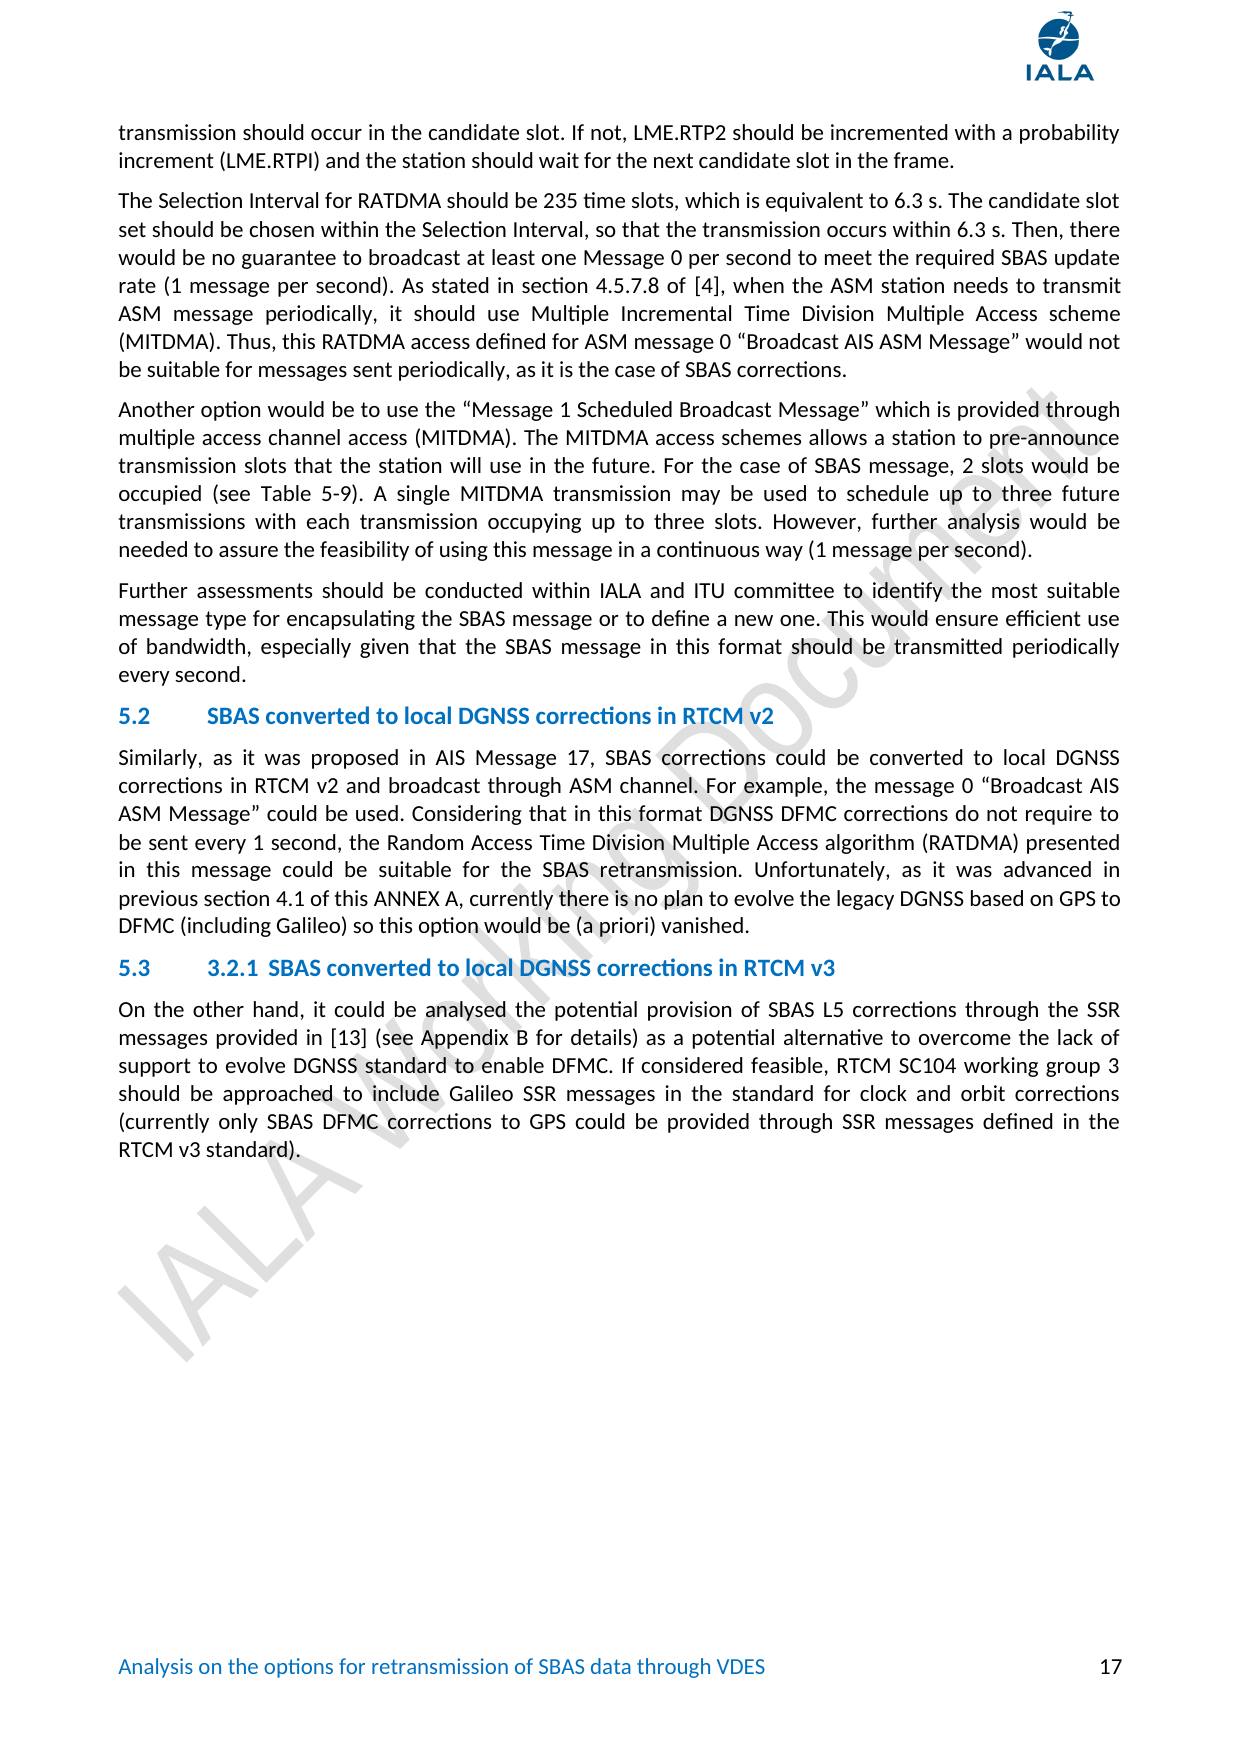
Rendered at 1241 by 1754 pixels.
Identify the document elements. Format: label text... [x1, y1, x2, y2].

text Further assessments should be conducted within IALA and ITU committee to identify the most suitable message type for encapsulating the SBAS message or to define a new one. This would ensure efficient use of bandwidth, especially given that the SBAS message in this format should be transmitted periodically every second. [118, 576, 1122, 688]
subtitle 3.2.1 SBAS converted to local DGNSS corrections in RTCM v3 [118, 952, 1122, 983]
text The Selection Interval for RATDMA should be 235 time slots, which is equivalent to 6.3 s. The candidate slot set should be chosen within the Selection Interval, so that the transmission occurs within 6.3 s. Then, there would be no guarantee to broadcast at least one Message 0 per second to meet the required SBAS update rate (1 message per second). As stated in section 4.5.7.8 of [4], when the ASM station needs to transmit ASM message periodically, it should use Multiple Incremental Time Division Multiple Access scheme (MITDMA). Thus, this RATDMA access defined for ASM message 0 “Broadcast AIS ASM Message” would not be suitable for messages sent periodically, as it is the case of SBAS corrections. [118, 187, 1122, 383]
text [118, 118, 1122, 174]
text Similarly, as it was proposed in AIS Message 17, SBAS corrections could be converted to local DGNSS corrections in RTCM v2 and broadcast through ASM channel. For example, the message 0 “Broadcast AIS ASM Message” could be used. Considering that in this format DGNSS DFMC corrections do not require to be sent every 1 second, the Random Access Time Division Multiple Access algorithm (RATDMA) presented in this message could be suitable for the SBAS retransmission. Unfortunately, as it was advanced in previous section 4.1 of this ANNEX A, currently there is no plan to evolve the legacy DGNSS based on GPS to DFMC (including Galileo) so this option would be (a priori) vanished. [118, 743, 1122, 940]
text On the other hand, it could be analysed the potential provision of SBAS L5 corrections through the SSR messages provided in [13] (see Appendix B for details) as a potential alternative to overcome the lack of support to evolve DGNSS standard to enable DFMC. If considered feasible, RTCM SC104 working group 3 should be approached to include Galileo SSR messages in the standard for clock and orbit corrections (currently only SBAS DFMC corrections to GPS could be provided through SSR messages defined in the RTCM v3 standard). [118, 995, 1122, 1163]
picture [1011, 3, 1106, 96]
subtitle SBAS converted to local DGNSS corrections in RTCM v2 [118, 701, 1122, 731]
